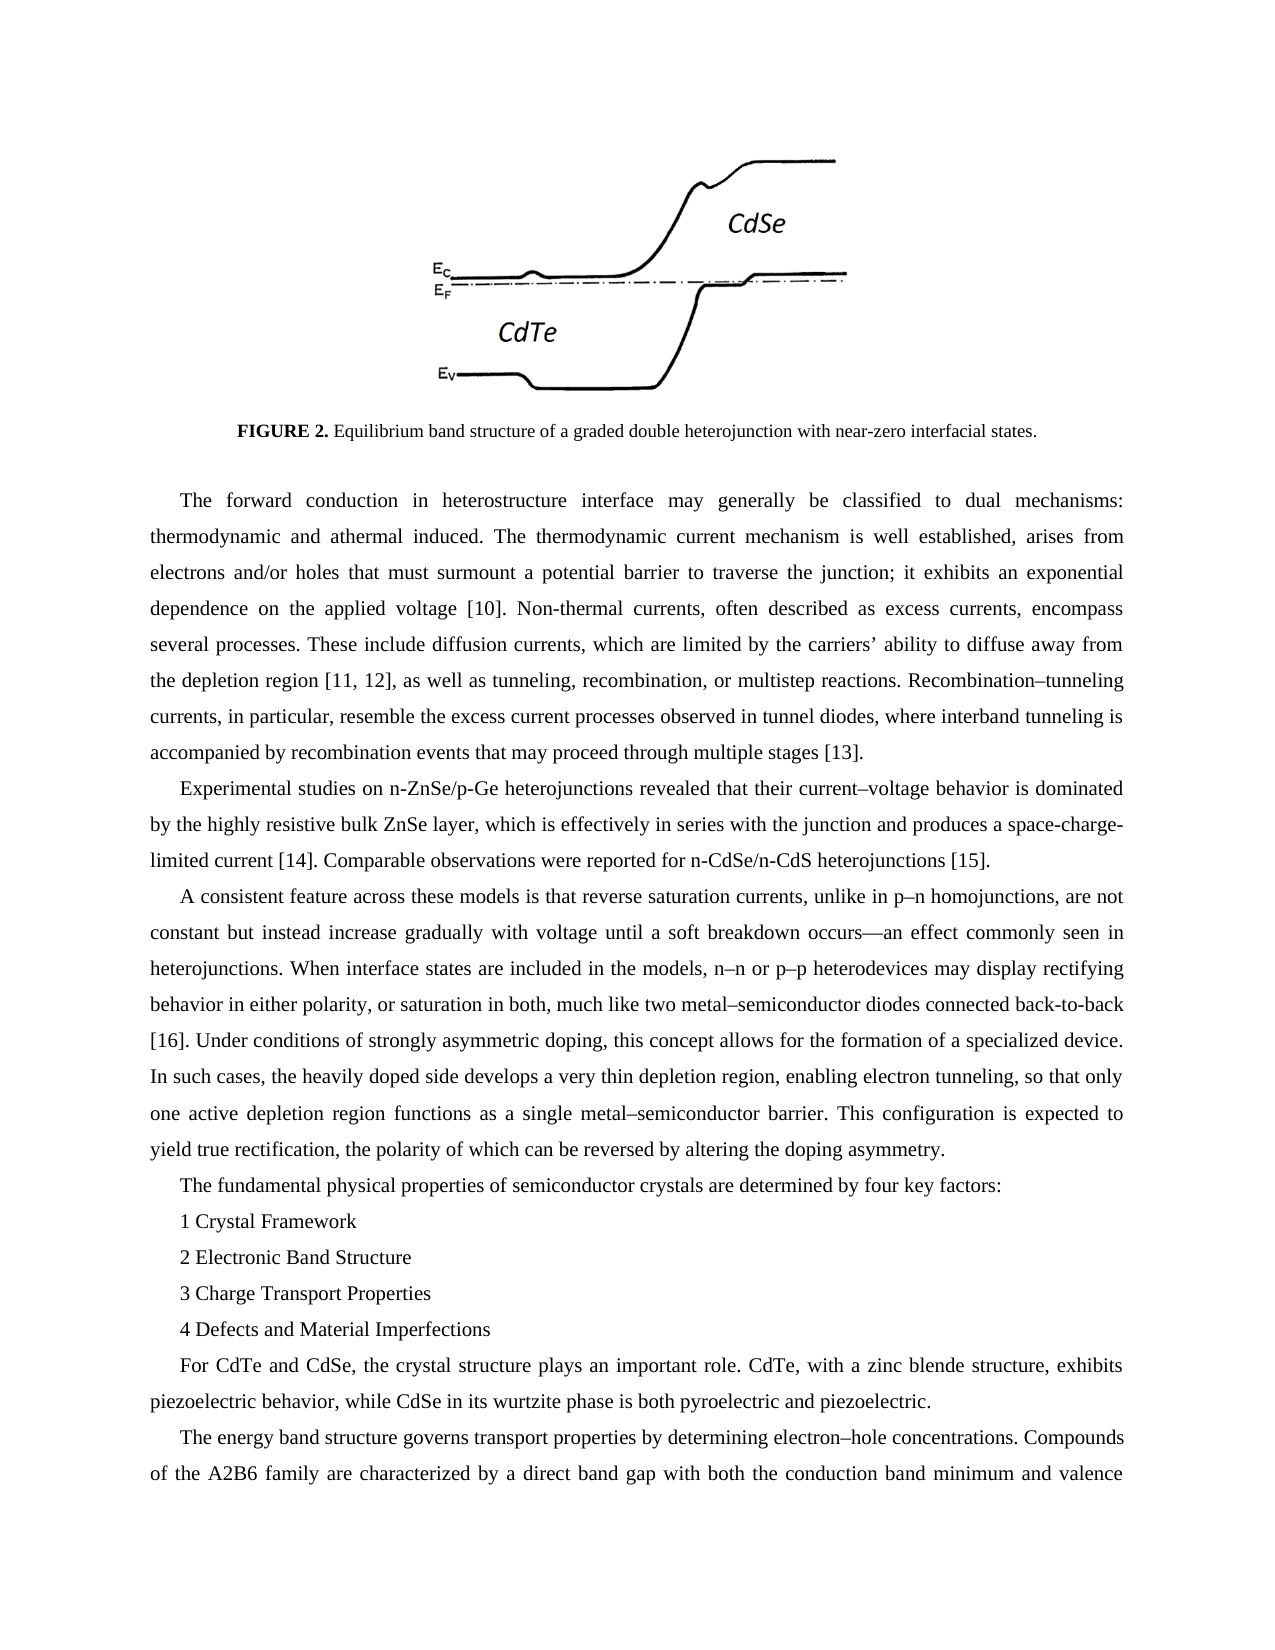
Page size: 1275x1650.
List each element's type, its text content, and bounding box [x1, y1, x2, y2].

text Experimental studies on n-ZnSe/p-Ge heterojunctions revealed that their current–voltage behavior is dominated by the highly resistive bulk ZnSe layer, which is effectively in series with the junction and produces a space-charge-limited current [14]. Comparable observations were reported for n-CdSe/n-CdS heterojunctions [15]. [150, 764, 1125, 872]
text 1 Crystal Framework [150, 1197, 1125, 1233]
text A consistent feature across these models is that reverse saturation currents, unlike in p–n homojunctions, are not constant but instead increase gradually with voltage until a soft breakdown occurs—an effect commonly seen in heterojunctions. When interface states are included in the models, n–n or p–p heterodevices may display rectifying behavior in either polarity, or saturation in both, much like two metal–semiconductor diodes connected back-to-back [16]. Under conditions of strongly asymmetric doping, this concept allows for the formation of a specialized device. In such cases, the heavily doped side develops a very thin depletion region, enabling electron tunneling, so that only one active depletion region functions as a single metal–semiconductor barrier. This configuration is expected to yield true rectification, the polarity of which can be reversed by altering the doping asymmetry. [150, 872, 1125, 1161]
text For CdTe and CdSe, the crystal structure plays an important role. CdTe, with a zinc blende structure, exhibits piezoelectric behavior, while CdSe in its wurtzite phase is both pyroelectric and piezoelectric. [150, 1341, 1125, 1413]
text 4 Defects and Material Imperfections [150, 1305, 1125, 1341]
picture [426, 150, 849, 396]
text The fundamental physical properties of semiconductor crystals are determined by four key factors: [150, 1161, 1125, 1197]
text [150, 1413, 1125, 1485]
text FIGURE 2. Equilibrium band structure of a graded double heterojunction with near-zero interfacial states. [150, 408, 1125, 442]
text 3 Charge Transport Properties [150, 1269, 1125, 1305]
text The forward conduction in heterostructure interface may generally be classified to dual mechanisms: thermodynamic and athermal induced. The thermodynamic current mechanism is well established, arises from electrons and/or holes that must surmount a potential barrier to traverse the junction; it exhibits an exponential dependence on the applied voltage [10]. Non-thermal currents, often described as excess currents, encompass several processes. These include diffusion currents, which are limited by the carriers’ ability to diffuse away from the depletion region [11, 12], as well as tunneling, recombination, or multistep reactions. Recombination–tunneling currents, in particular, resemble the excess current processes observed in tunnel diodes, where interband tunneling is accompanied by recombination events that may proceed through multiple stages [13]. [150, 476, 1125, 764]
text 2 Electronic Band Structure [150, 1233, 1125, 1269]
